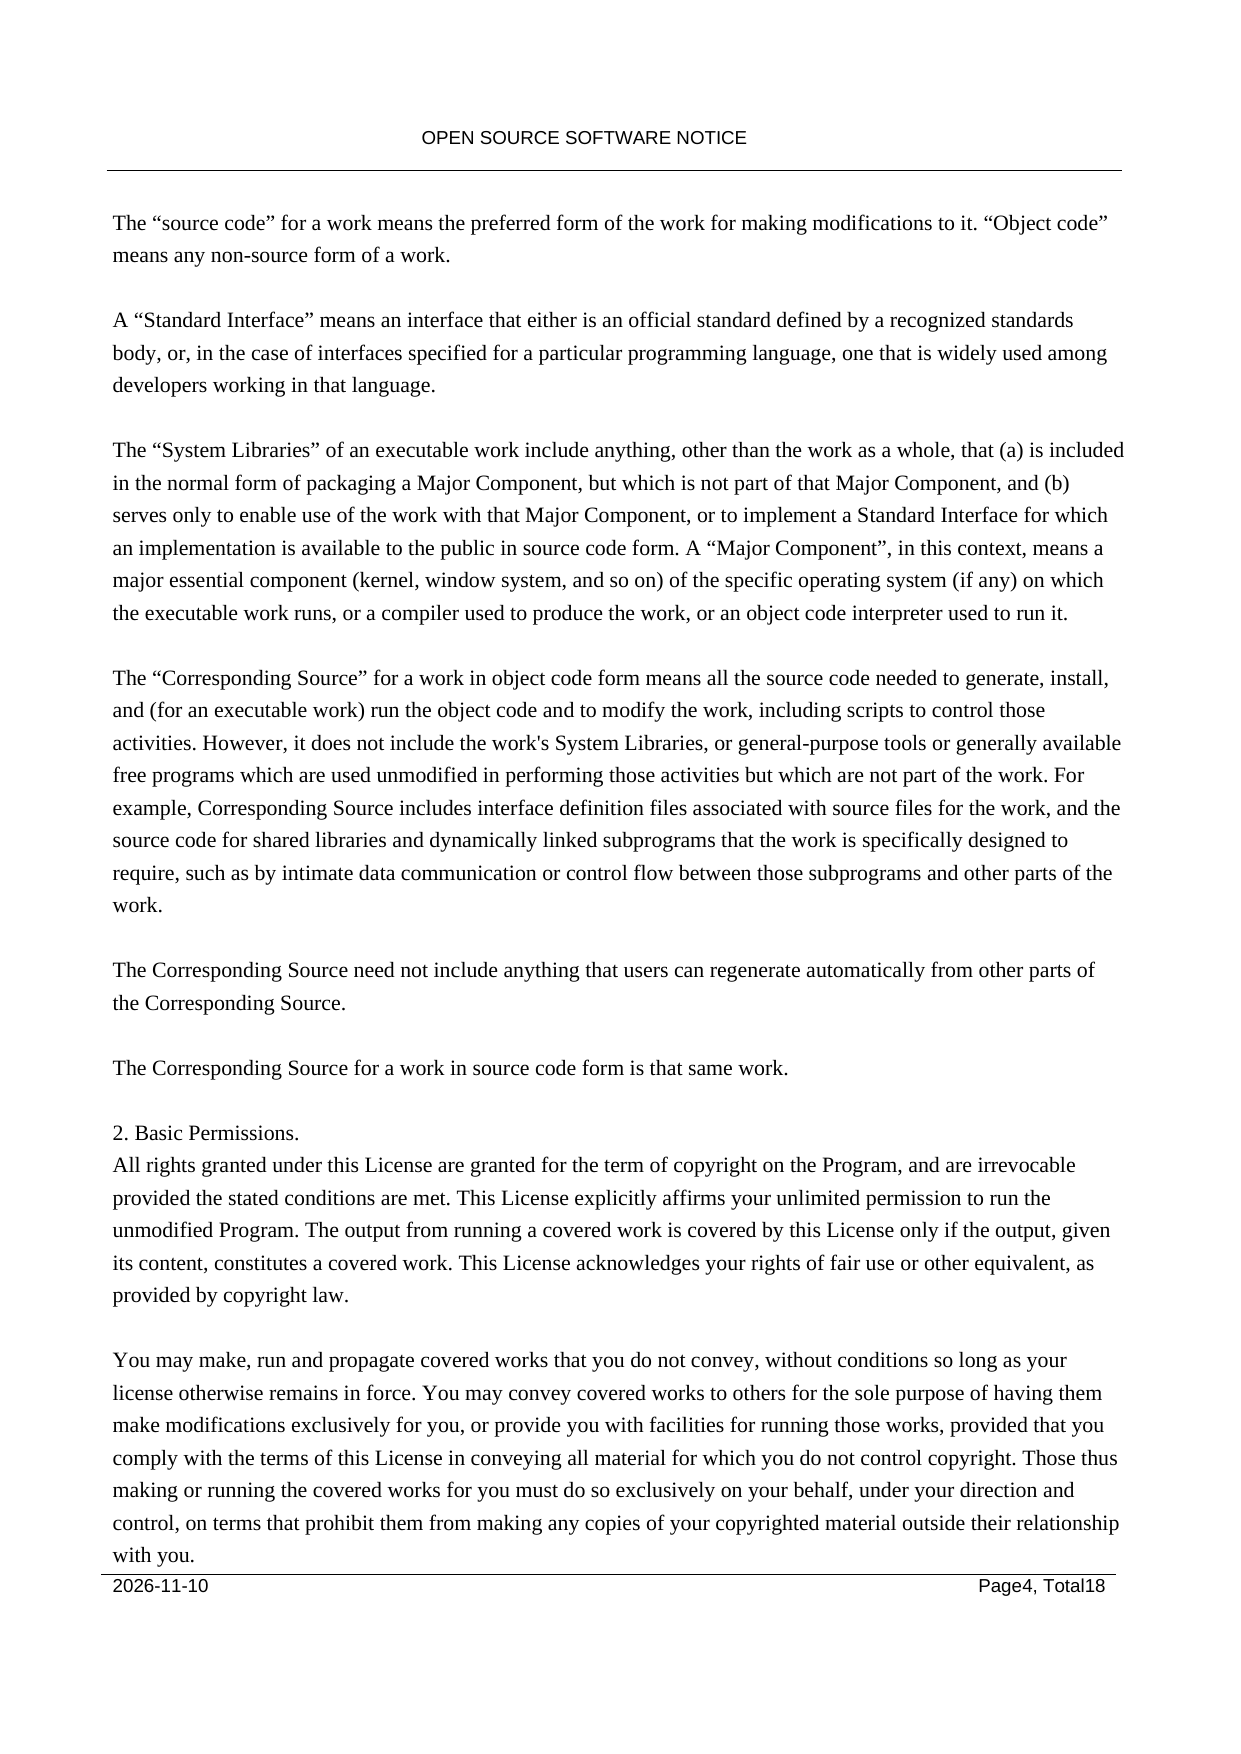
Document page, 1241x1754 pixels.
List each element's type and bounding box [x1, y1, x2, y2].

text [112, 206, 1128, 1571]
